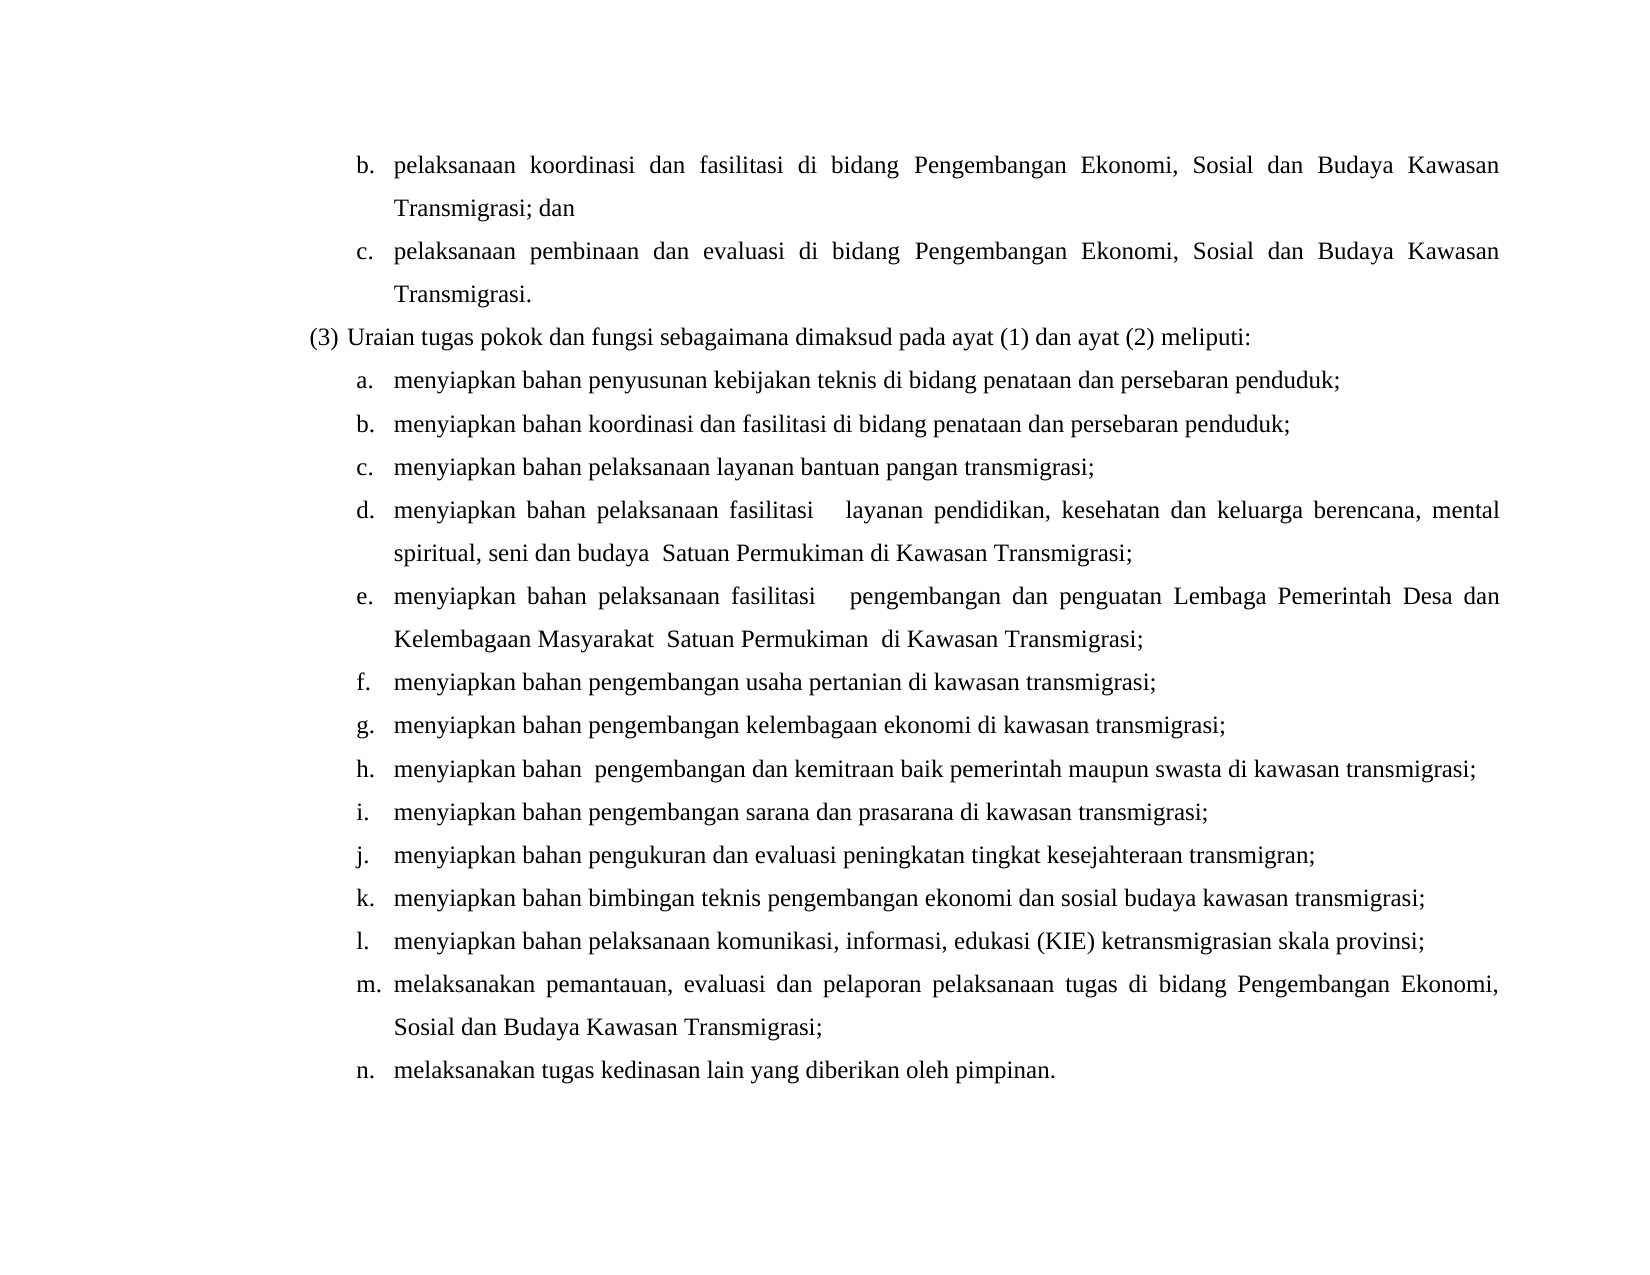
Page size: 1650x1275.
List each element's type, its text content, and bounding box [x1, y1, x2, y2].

list menyiapkan bahan pengembangan dan kemitraan baik pemerintah maupun swasta di kawasan transmigrasi; [356, 754, 1500, 782]
list menyiapkan bahan koordinasi dan fasilitasi di bidang penataan dan persebaran penduduk; [356, 409, 1500, 437]
list menyiapkan bahan pelaksanaan fasilitasi layanan pendidikan, kesehatan dan keluarga berencana, mental spiritual, seni dan budaya Satuan Permukiman di Kawasan Transmigrasi; [356, 495, 1500, 567]
list melaksanakan pemantauan, evaluasi dan pelaporan pelaksanaan tugas di bidang Pengembangan Ekonomi, Sosial dan Budaya Kawasan Transmigrasi; [356, 969, 1500, 1041]
list menyiapkan bahan penyusunan kebijakan teknis di bidang penataan dan persebaran penduduk; [356, 366, 1500, 394]
list Uraian tugas pokok dan fungsi sebagaimana dimaksud pada ayat (1) dan ayat (2) meliputi: [309, 322, 1500, 351]
list pelaksanaan koordinasi dan fasilitasi di bidang Pengembangan Ekonomi, Sosial dan Budaya Kawasan Transmigrasi; dan [356, 150, 1500, 222]
list melaksanakan tugas kedinasan lain yang diberikan oleh pimpinan. [356, 1056, 1500, 1084]
list menyiapkan bahan pelaksanaan komunikasi, informasi, edukasi (KIE) ketransmigrasian skala provinsi; [356, 926, 1500, 955]
list menyiapkan bahan pelaksanaan layanan bantuan pangan transmigrasi; [356, 452, 1500, 481]
list menyiapkan bahan bimbingan teknis pengembangan ekonomi dan sosial budaya kawasan transmigrasi; [356, 883, 1500, 912]
list menyiapkan bahan pengembangan sarana dan prasarana di kawasan transmigrasi; [356, 797, 1500, 826]
list menyiapkan bahan pengembangan kelembagaan ekonomi di kawasan transmigrasi; [356, 711, 1500, 739]
list pelaksanaan pembinaan dan evaluasi di bidang Pengembangan Ekonomi, Sosial dan Budaya Kawasan Transmigrasi. [356, 236, 1500, 308]
list menyiapkan bahan pengukuran dan evaluasi peningkatan tingkat kesejahteraan transmigran; [356, 840, 1500, 869]
list menyiapkan bahan pelaksanaan fasilitasi pengembangan dan penguatan Lembaga Pemerintah Desa dan Kelembagaan Masyarakat Satuan Permukiman di Kawasan Transmigrasi; [356, 581, 1500, 653]
list menyiapkan bahan pengembangan usaha pertanian di kawasan transmigrasi; [356, 667, 1500, 696]
